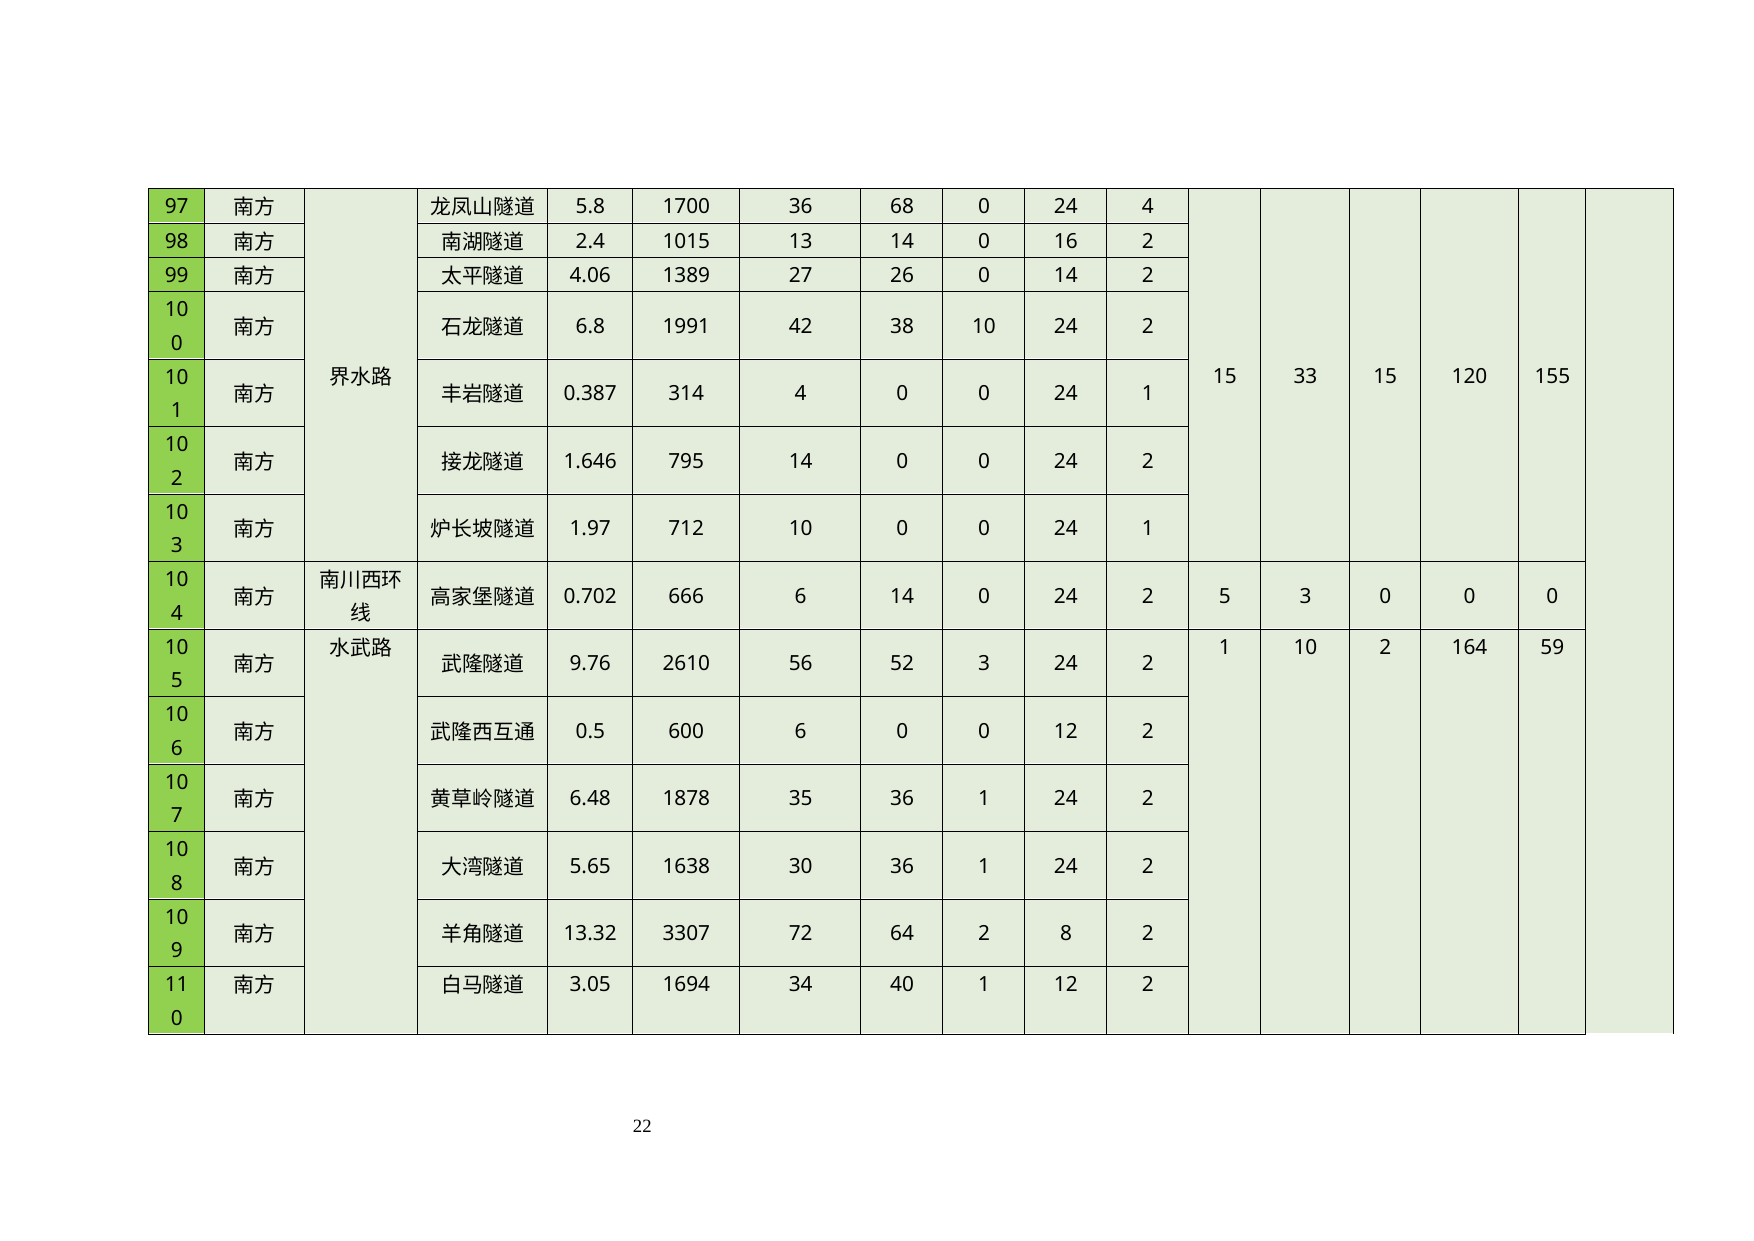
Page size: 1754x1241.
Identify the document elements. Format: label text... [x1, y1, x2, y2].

table_cell 5.65 [548, 832, 632, 898]
table_cell 42 [740, 292, 860, 358]
table_cell 南方 [205, 427, 304, 493]
table_cell 4 [740, 360, 860, 426]
table_cell 2 [1107, 900, 1188, 966]
table_cell 2 [1107, 292, 1188, 358]
table_cell 102 [149, 427, 204, 493]
table_cell 6.8 [548, 292, 632, 358]
table_cell 大湾隧道 [418, 832, 547, 898]
table_cell 界水路 [305, 189, 417, 561]
table_cell 5 [1189, 562, 1260, 628]
table_cell 2 [1107, 765, 1188, 831]
table_cell 14 [861, 562, 942, 628]
table_cell 2 [1107, 224, 1188, 257]
table_cell 1 [1189, 630, 1260, 1033]
table_cell 6.48 [548, 765, 632, 831]
table_cell 15 [1350, 189, 1420, 561]
table_cell 1015 [633, 224, 739, 257]
table_cell 8 [1025, 900, 1106, 966]
table_cell 1 [1107, 360, 1188, 426]
table_cell 24 [1025, 360, 1106, 426]
table_cell 1638 [633, 832, 739, 898]
table_cell 105 [149, 630, 204, 696]
table_cell 16 [1025, 224, 1106, 257]
table_cell 13.32 [548, 900, 632, 966]
table_cell 羊角隧道 [418, 900, 547, 966]
table_cell 35 [740, 765, 860, 831]
table_cell 南方 [205, 630, 304, 696]
table_cell 3 [943, 630, 1024, 696]
table_cell 2 [943, 900, 1024, 966]
table_cell 14 [861, 224, 942, 257]
table_cell 0 [943, 224, 1024, 257]
table_cell 南方 [205, 360, 304, 426]
table_cell 4.06 [548, 258, 632, 291]
table_cell 2610 [633, 630, 739, 696]
table_cell 南方 [205, 832, 304, 898]
table_cell 石龙隧道 [418, 292, 547, 358]
table_cell 0.702 [548, 562, 632, 628]
table_cell 黄草岭隧道 [418, 765, 547, 831]
table_cell 52 [861, 630, 942, 696]
table_cell 9.76 [548, 630, 632, 696]
table_cell 接龙隧道 [418, 427, 547, 493]
table_cell 0 [1421, 562, 1518, 628]
table_cell 南方 [205, 258, 304, 291]
table_cell 1 [1107, 495, 1188, 561]
table_cell 38 [861, 292, 942, 358]
table_cell 24 [1025, 427, 1106, 493]
table_cell 水武路 [305, 630, 417, 1033]
table_cell 10 [943, 292, 1024, 358]
table_cell 72 [740, 900, 860, 966]
table_cell 4 [1107, 189, 1188, 222]
table_cell 南湖隧道 [418, 224, 547, 257]
table_cell 59 [1519, 630, 1585, 1033]
table_cell 27 [740, 258, 860, 291]
table_cell 34 [740, 967, 860, 1033]
table_cell 120 [1421, 189, 1518, 561]
table_cell 0 [861, 495, 942, 561]
table_cell 1 [943, 765, 1024, 831]
table_cell 3 [1261, 562, 1349, 628]
table_cell 56 [740, 630, 860, 696]
table_cell 13 [740, 224, 860, 257]
table_cell 炉长坡隧道 [418, 495, 547, 561]
table_cell 2 [1107, 832, 1188, 898]
table_cell 1389 [633, 258, 739, 291]
table_cell 1.646 [548, 427, 632, 493]
table_cell 0 [943, 360, 1024, 426]
table_cell 1.97 [548, 495, 632, 561]
table_cell 武隆隧道 [418, 630, 547, 696]
table_cell 104 [149, 562, 204, 628]
table_cell 南方 [205, 224, 304, 257]
table_cell 24 [1025, 832, 1106, 898]
table_cell 0 [943, 697, 1024, 763]
table_cell 南方 [205, 189, 304, 222]
table_cell 15 [1189, 189, 1260, 561]
table_cell 2 [1107, 562, 1188, 628]
table_cell 0 [861, 697, 942, 763]
table_cell 白马隧道 [418, 967, 547, 1033]
table_cell 南方 [205, 495, 304, 561]
table_cell 14 [740, 427, 860, 493]
table_cell 1878 [633, 765, 739, 831]
table_cell 0 [861, 427, 942, 493]
table_cell 40 [861, 967, 942, 1033]
table_cell 丰岩隧道 [418, 360, 547, 426]
table_cell 0 [1519, 562, 1585, 628]
table_cell 5.8 [548, 189, 632, 222]
table_cell 68 [861, 189, 942, 222]
table_cell 24 [1025, 189, 1106, 222]
table_cell 0 [943, 562, 1024, 628]
table_cell 36 [740, 189, 860, 222]
table_cell 101 [149, 360, 204, 426]
table_cell 24 [1025, 292, 1106, 358]
table_cell 0 [861, 360, 942, 426]
table_cell 164 [1421, 630, 1518, 1033]
table_cell 南方 [205, 967, 304, 1033]
table_cell 南方 [205, 765, 304, 831]
table_cell 武隆西互通 [418, 697, 547, 763]
table_cell 24 [1025, 495, 1106, 561]
table_cell 600 [633, 697, 739, 763]
table_cell 6 [740, 562, 860, 628]
table_cell 24 [1025, 630, 1106, 696]
table_cell 712 [633, 495, 739, 561]
table_cell 3307 [633, 900, 739, 966]
table_cell 0 [943, 258, 1024, 291]
table_cell 97 [149, 189, 204, 222]
table_cell 2 [1350, 630, 1420, 1033]
table_cell 106 [149, 697, 204, 763]
table_cell 2 [1107, 427, 1188, 493]
table_cell 14 [1025, 258, 1106, 291]
table_cell 2 [1107, 697, 1188, 763]
table_cell 0.5 [548, 697, 632, 763]
table_cell 666 [633, 562, 739, 628]
table_cell 10 [740, 495, 860, 561]
table_cell 103 [149, 495, 204, 561]
table_cell 99 [149, 258, 204, 291]
table_cell 2 [1107, 630, 1188, 696]
table_cell 南方 [205, 900, 304, 966]
table_cell 南方 [205, 562, 304, 628]
table_cell 795 [633, 427, 739, 493]
table_cell 33 [1261, 189, 1349, 561]
table_cell 109 [149, 900, 204, 966]
table_cell 24 [1025, 765, 1106, 831]
table_cell 2 [1107, 967, 1188, 1033]
table_cell 南川西环线 [305, 562, 417, 628]
table_cell 0.387 [548, 360, 632, 426]
table_cell 0 [1350, 562, 1420, 628]
table_cell 1 [943, 967, 1024, 1033]
table_cell 107 [149, 765, 204, 831]
table_cell 100 [149, 292, 204, 358]
table_cell 1700 [633, 189, 739, 222]
table_cell 12 [1025, 967, 1106, 1033]
table_cell 98 [149, 224, 204, 257]
table_cell 2 [1107, 258, 1188, 291]
table_cell 155 [1519, 189, 1585, 561]
table_cell 1694 [633, 967, 739, 1033]
table_cell 0 [943, 495, 1024, 561]
table_cell 3.05 [548, 967, 632, 1033]
table_cell 36 [861, 832, 942, 898]
table_cell 2.4 [548, 224, 632, 257]
table_cell 64 [861, 900, 942, 966]
table_cell 1991 [633, 292, 739, 358]
table_cell 26 [861, 258, 942, 291]
table_cell 0 [943, 427, 1024, 493]
table_cell 36 [861, 765, 942, 831]
table_cell 0 [943, 189, 1024, 222]
table_cell 12 [1025, 697, 1106, 763]
table_cell 太平隧道 [418, 258, 547, 291]
table_cell 24 [1025, 562, 1106, 628]
table_cell 龙凤山隧道 [418, 189, 547, 222]
table_cell 1 [943, 832, 1024, 898]
table_cell 108 [149, 832, 204, 898]
table_cell 110 [149, 967, 204, 1033]
table_cell 30 [740, 832, 860, 898]
table_cell 南方 [205, 292, 304, 358]
table_cell 高家堡隧道 [418, 562, 547, 628]
table_cell 6 [740, 697, 860, 763]
table_cell 314 [633, 360, 739, 426]
table_cell 10 [1261, 630, 1349, 1033]
table_cell 南方 [205, 697, 304, 763]
